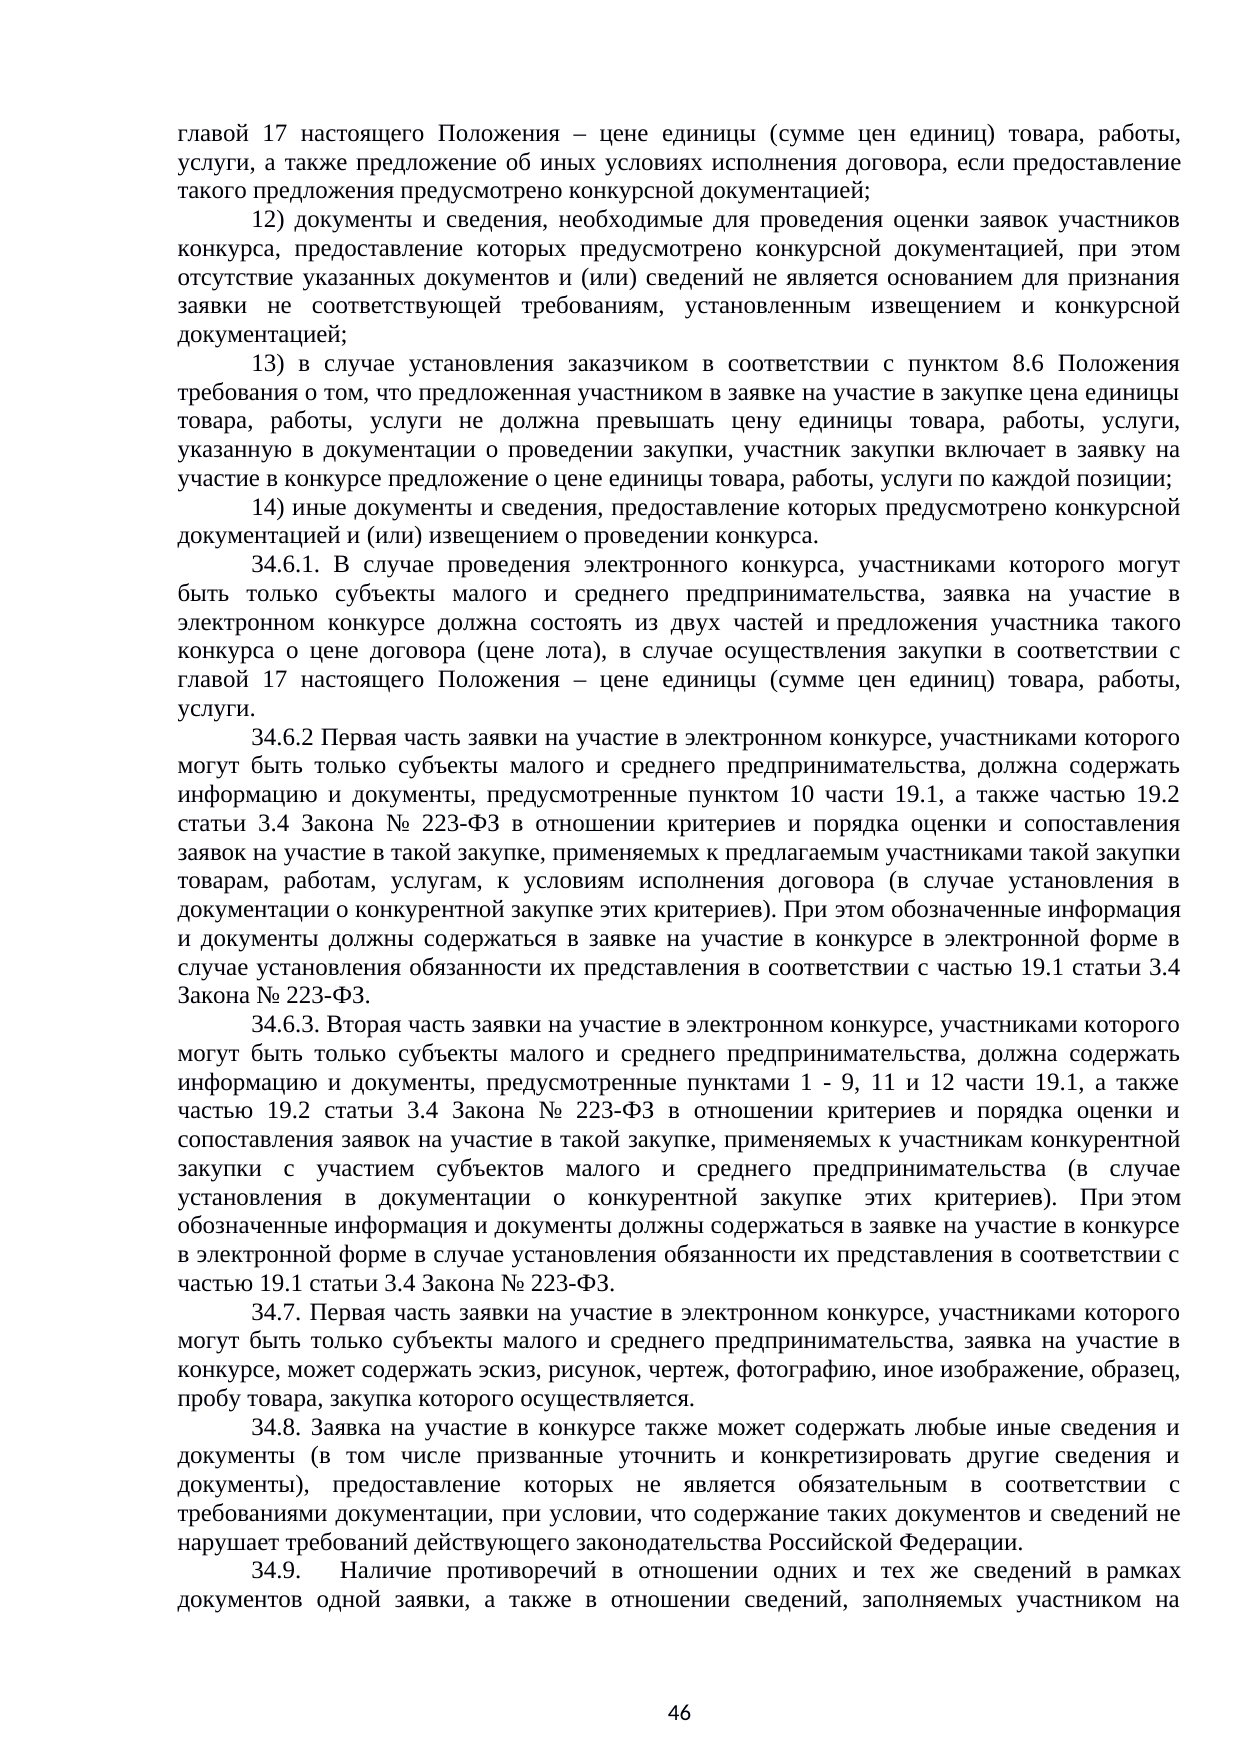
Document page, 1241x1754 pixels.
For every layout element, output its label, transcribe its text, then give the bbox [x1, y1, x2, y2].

text 34.6.2 Первая часть заявки на участие в электронном конкурсе, участниками которого могут быть только субъекты малого и среднего предпринимательства, должна содержать информацию и документы, предусмотренные пунктом 10 части 19.1, а также частью 19.2 статьи 3.4 Закона № 223-ФЗ в отношении критериев и порядка оценки и сопоставления заявок на участие в такой закупке, применяемых к предлагаемым участниками такой закупки товарам, работам, услугам, к условиям исполнения договора (в случае установления в документации о конкурентной закупке этих критериев). При этом обозначенные информация и документы должны содержаться в заявке на участие в конкурсе в электронной форме в случае установления обязанности их представления в соответствии с частью 19.1 статьи 3.4 Закона № 223-ФЗ. [177, 722, 1181, 1009]
text 13) в случае установления заказчиком в соответствии с пунктом 8.6 Положения требования о том, что предложенная участником в заявке на участие в закупке цена единицы товара, работы, услуги не должна превышать цену единицы товара, работы, услуги, указанную в документации о проведении закупки, участник закупки включает в заявку на участие в конкурсе предложение о цене единицы товара, работы, услуги по каждой позиции; [177, 348, 1181, 492]
text 34.6.1. В случае проведения электронного конкурса, участниками которого могут быть только субъекты малого и среднего предпринимательства, заявка на участие в электронном конкурсе должна состоять из двух частей и предложения участника такого конкурса о цене договора (цене лота), в случае осуществления закупки в соответствии с главой 17 настоящего Положения – цене единицы (сумме цен единиц) товара, работы, услуги. [177, 549, 1181, 722]
text 12) документы и сведения, необходимые для проведения оценки заявок участников конкурса, предоставление которых предусмотрено конкурсной документацией, при этом отсутствие указанных документов и (или) сведений не является основанием для признания заявки не соответствующей требованиям, установленным извещением и конкурсной документацией; [177, 204, 1181, 348]
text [177, 118, 1181, 204]
text 34.8. Заявка на участие в конкурсе также может содержать любые иные сведения и документы (в том числе призванные уточнить и конкретизировать другие сведения и документы), предоставление которых не является обязательным в соответствии с требованиями документации, при условии, что содержание таких документов и сведений не нарушает требований действующего законодательства Российской Федерации. [177, 1412, 1181, 1556]
text 14) иные документы и сведения, предоставление которых предусмотрено конкурсной документацией и (или) извещением о проведении конкурса. [177, 492, 1181, 549]
text 34.7. Первая часть заявки на участие в электронном конкурсе, участниками которого могут быть только субъекты малого и среднего предпринимательства, заявка на участие в конкурсе, может содержать эскиз, рисунок, чертеж, фотографию, иное изображение, образец, пробу товара, закупка которого осуществляется. [177, 1297, 1181, 1412]
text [177, 1556, 1181, 1613]
text 34.6.3. Вторая часть заявки на участие в электронном конкурсе, участниками которого могут быть только субъекты малого и среднего предпринимательства, должна содержать информацию и документы, предусмотренные пунктами 1 - 9, 11 и 12 части 19.1, а также частью 19.2 статьи 3.4 Закона № 223-ФЗ в отношении критериев и порядка оценки и сопоставления заявок на участие в такой закупке, применяемых к участникам конкурентной закупки с участием субъектов малого и среднего предпринимательства (в случае установления в документации о конкурентной закупке этих критериев). При этом обозначенные информация и документы должны содержаться в заявке на участие в конкурсе в электронной форме в случае установления обязанности их представления в соответствии с частью 19.1 статьи 3.4 Закона № 223-ФЗ. [177, 1009, 1181, 1297]
